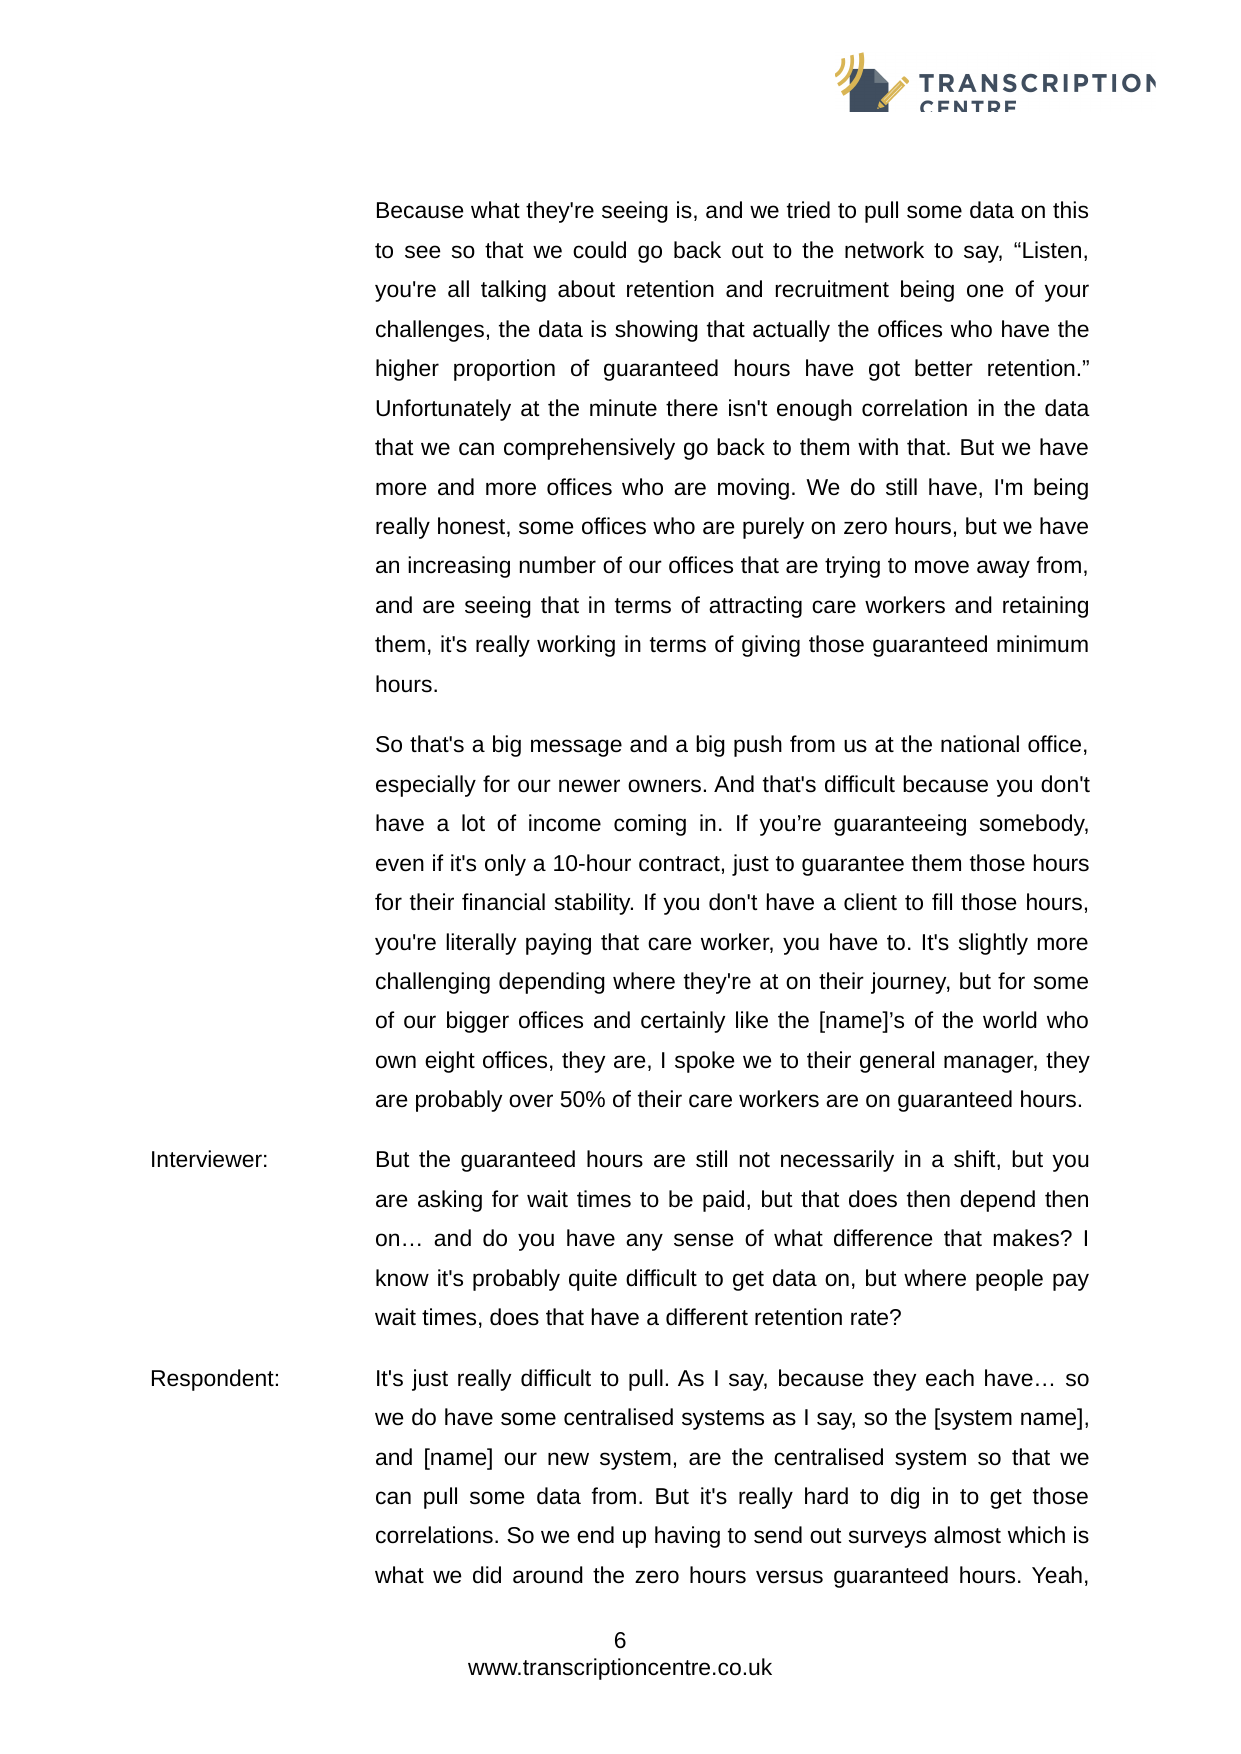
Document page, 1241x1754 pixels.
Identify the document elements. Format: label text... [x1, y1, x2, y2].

text So that's a big message and a big push from us at the national office, especially for our newer owners. And that's difficult because you don't have a lot of income coming in. If you’re guaranteeing somebody, even if it's only a 10-hour contract, just to guarantee them those hours for their financial stability. If you don't have a client to fill those hours, you're literally paying that care worker, you have to. It's slightly more challenging depending where they're at on their journey, but for some of our bigger offices and certainly like the [name]’s of the world who own eight offices, they are, I spoke we to their general manager, they are probably over 50% of their care workers are on guaranteed hours. [375, 731, 1090, 1113]
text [150, 1364, 1090, 1588]
text Interviewer: But the guaranteed hours are still not necessarily in a shift, but you are asking for wait times to be paid, but that does then depend then on… and do you have any sense of what difference that makes? I know it's probably quite difficult to get data on, but where people pay wait times, does that have a different retention rate? [150, 1146, 1090, 1331]
text Because what they're seeing is, and we tried to pull some data on this to see so that we could go back out to the network to say, “Listen, you're all talking about retention and recruitment being one of your challenges, the data is showing that actually the offices who have the higher proportion of guaranteed hours have got better retention.” Unfortunately at the minute there isn't enough correlation in the data that we can comprehensively go back to them with that. But we have more and more offices who are moving. We do still have, I'm being really honest, some offices who are purely on zero hours, but we have an increasing number of our offices that are trying to move away from, and are seeing that in terms of attracting care workers and retaining them, it's really working in terms of giving those guaranteed minimum hours. [375, 197, 1090, 697]
picture [834, 52, 1156, 112]
